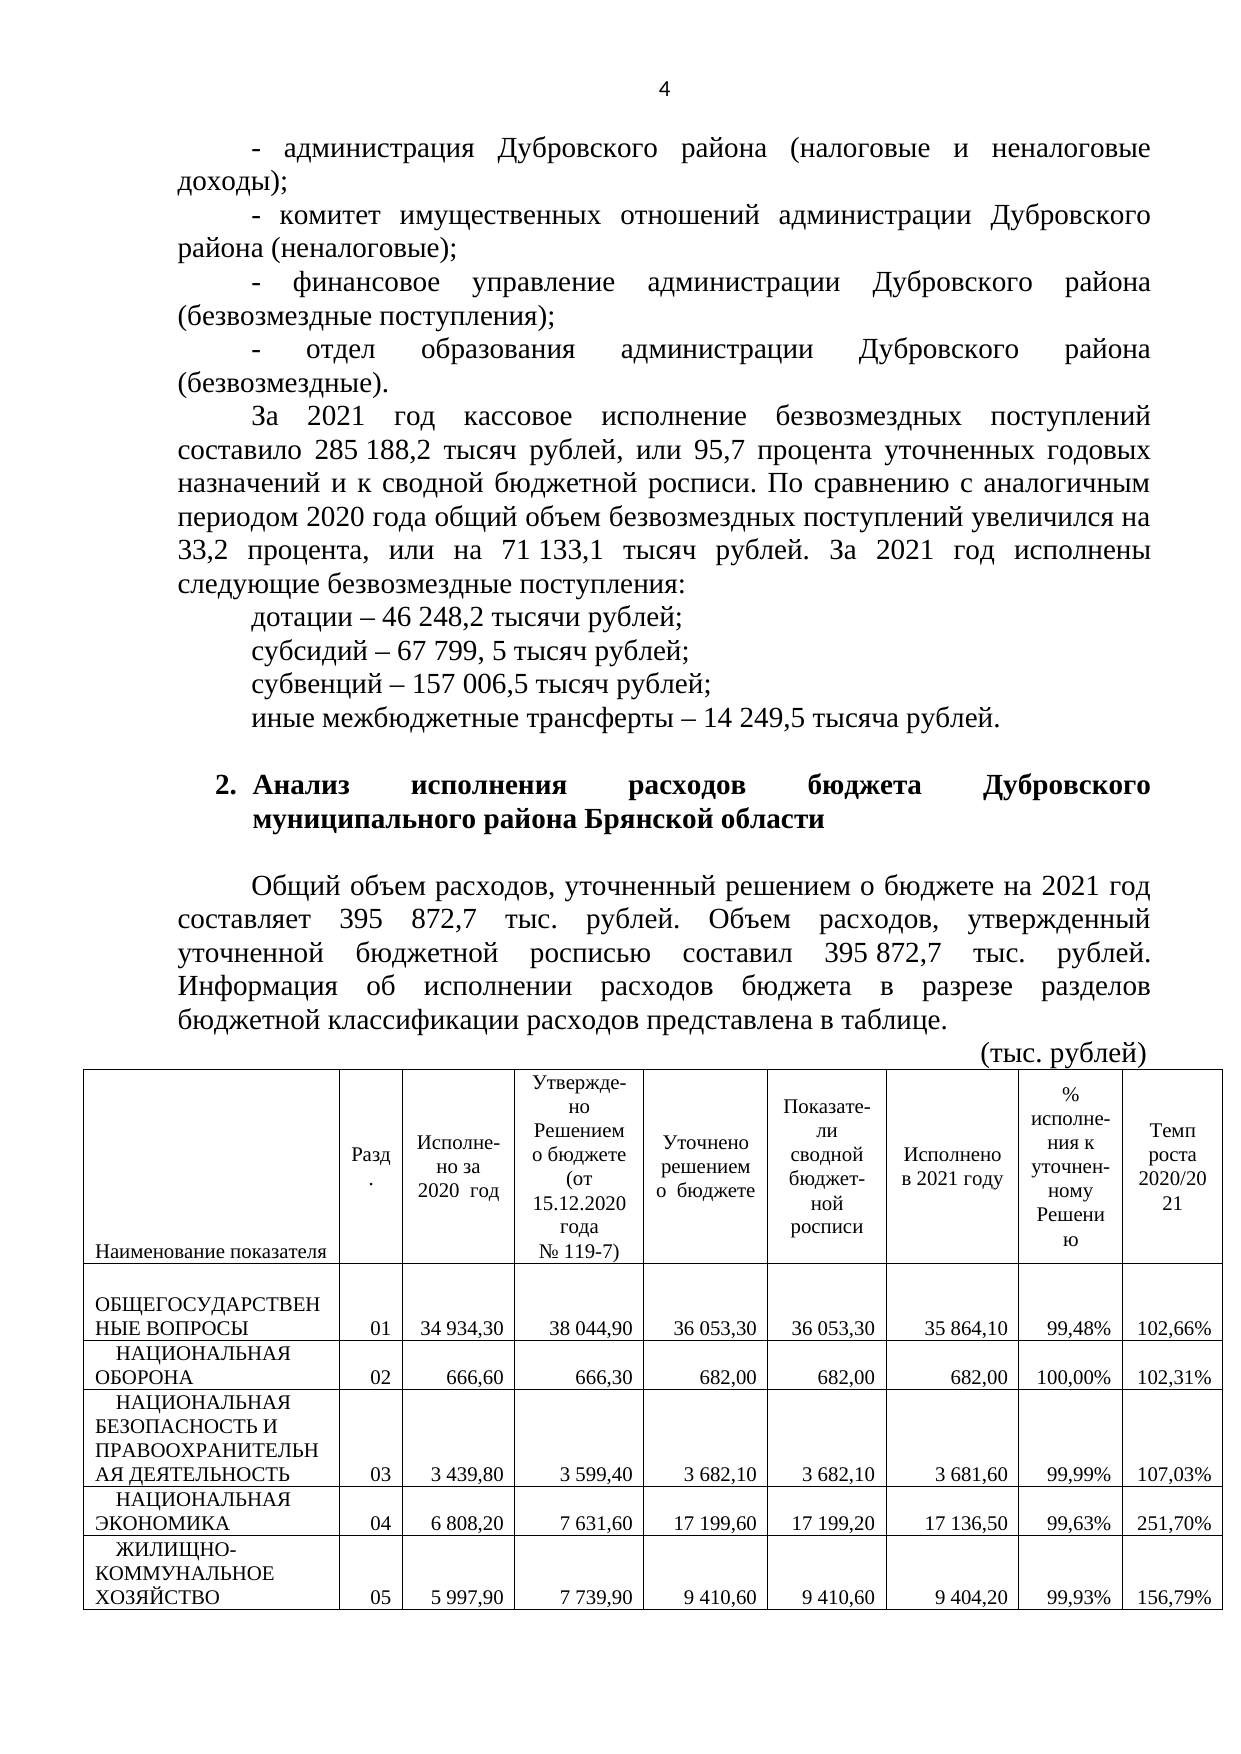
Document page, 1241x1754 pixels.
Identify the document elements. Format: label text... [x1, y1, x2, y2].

table_header Темп роста 2020/2021 [1123, 1070, 1222, 1263]
table_cell 17 199,60 [644, 1487, 767, 1535]
table_cell 7 739,90 [515, 1536, 643, 1609]
table_cell 04 [340, 1487, 402, 1535]
table_cell НАЦИОНАЛЬНАЯ ЭКОНОМИКА [84, 1487, 339, 1535]
table_cell 99,48% [1019, 1264, 1122, 1340]
table_cell 03 [340, 1390, 402, 1486]
text - финансовое управление администрации Дубровского района (безвозмездные поступления); [177, 264, 1152, 331]
table_cell 38 044,90 [515, 1264, 643, 1340]
table_cell 9 410,60 [768, 1536, 886, 1609]
table_cell 107,03% [1123, 1390, 1222, 1486]
table_cell НАЦИОНАЛЬНАЯ БЕЗОПАСНОСТЬ И ПРАВООХРАНИТЕЛЬНАЯ ДЕЯТЕЛЬНОСТЬ [84, 1390, 339, 1486]
table_cell 3 682,10 [644, 1390, 767, 1486]
text субсидий – 67 799, 5 тысяч рублей; [215, 633, 1152, 667]
table_cell 7 631,60 [515, 1487, 643, 1535]
table_cell 9 404,20 [887, 1536, 1018, 1609]
table_cell 34 934,30 [403, 1264, 514, 1340]
text Общий объем расходов, уточненный решением о бюджете на 2021 год составляет 395 872,7 тыс. рублей. Объем расходов, утвержденный уточненной бюджетной росписью составил 395 872,7 тыс. рублей. Информация об исполнении расходов бюджета в разрезе разделов бюджетной классификации расходов представлена в таблице. [177, 868, 1152, 1036]
table_cell 251,70% [1123, 1487, 1222, 1535]
table_cell ОБЩЕГОСУДАРСТВЕННЫЕ ВОПРОСЫ [84, 1264, 339, 1340]
table_cell 05 [340, 1536, 402, 1609]
table_cell 5 997,90 [403, 1536, 514, 1609]
table_cell 6 808,20 [403, 1487, 514, 1535]
table_cell 156,79% [1123, 1536, 1222, 1609]
table_cell 99,93% [1019, 1536, 1122, 1609]
table_cell 3 599,40 [515, 1390, 643, 1486]
table_cell 35 864,10 [887, 1264, 1018, 1340]
text иные межбюджетные трансферты – 14 249,5 тысяча рублей. [215, 700, 1152, 734]
table_cell 17 136,50 [887, 1487, 1018, 1535]
table_cell 682,00 [887, 1341, 1018, 1389]
table_header Разд. [340, 1070, 402, 1263]
table_cell 99,63% [1019, 1487, 1122, 1535]
table_cell 99,99% [1019, 1390, 1122, 1486]
table_cell 3 682,10 [768, 1390, 886, 1486]
text - администрация Дубровского района (налоговые и неналоговые доходы); [177, 130, 1152, 197]
table_cell 3 681,60 [887, 1390, 1018, 1486]
table_header Исполнено в 2021 году [887, 1070, 1018, 1263]
table_header % исполне-ния к уточнен- ному Решению [1019, 1070, 1122, 1263]
table_cell 102,66% [1123, 1264, 1222, 1340]
table_cell 682,00 [644, 1341, 767, 1389]
text (тыс. рублей) [177, 1036, 1152, 1069]
table_header Наименование показателя [84, 1070, 339, 1263]
table_cell 666,60 [403, 1341, 514, 1389]
table_cell 100,00% [1019, 1341, 1122, 1389]
table_cell 36 053,30 [644, 1264, 767, 1340]
table_cell 666,30 [515, 1341, 643, 1389]
table_header Утвержде-но Решением о бюджете (от 15.12.2020 года № 119-7) [515, 1070, 643, 1263]
table_header Показате-ли сводной бюджет- ной росписи [768, 1070, 886, 1263]
table_cell 9 410,60 [644, 1536, 767, 1609]
table_cell 102,31% [1123, 1341, 1222, 1389]
table_header Исполне- но за 2020 год [403, 1070, 514, 1263]
text дотации – 46 248,2 тысячи рублей; [215, 599, 1152, 633]
table_cell 02 [340, 1341, 402, 1389]
text - отдел образования администрации Дубровского района (безвозмездные). [177, 331, 1152, 398]
text субвенций – 157 006,5 тысяч рублей; [215, 667, 1152, 700]
table_header Уточнено решением о бюджете [644, 1070, 767, 1263]
table_cell 17 199,20 [768, 1487, 886, 1535]
list Анализ исполнения расходов бюджета Дубровского муниципального района Брянской области [215, 767, 1152, 834]
table_cell НАЦИОНАЛЬНАЯ ОБОРОНА [84, 1341, 339, 1389]
text - комитет имущественных отношений администрации Дубровского района (неналоговые); [177, 197, 1152, 264]
table_cell 01 [340, 1264, 402, 1340]
table_cell 36 053,30 [768, 1264, 886, 1340]
table_cell 682,00 [768, 1341, 886, 1389]
table_cell 3 439,80 [403, 1390, 514, 1486]
text За 2021 год кассовое исполнение безвозмездных поступлений составило 285 188,2 тысяч рублей, или 95,7 процента уточненных годовых назначений и к сводной бюджетной росписи. По сравнению с аналогичным периодом 2020 года общий объем безвозмездных поступлений увеличился на 33,2 процента, или на 71 133,1 тысяч рублей. За 2021 год исполнены следующие безвозмездные поступления: [177, 398, 1152, 599]
table_cell ЖИЛИЩНО-КОММУНАЛЬНОЕ ХОЗЯЙСТВО [84, 1536, 339, 1609]
